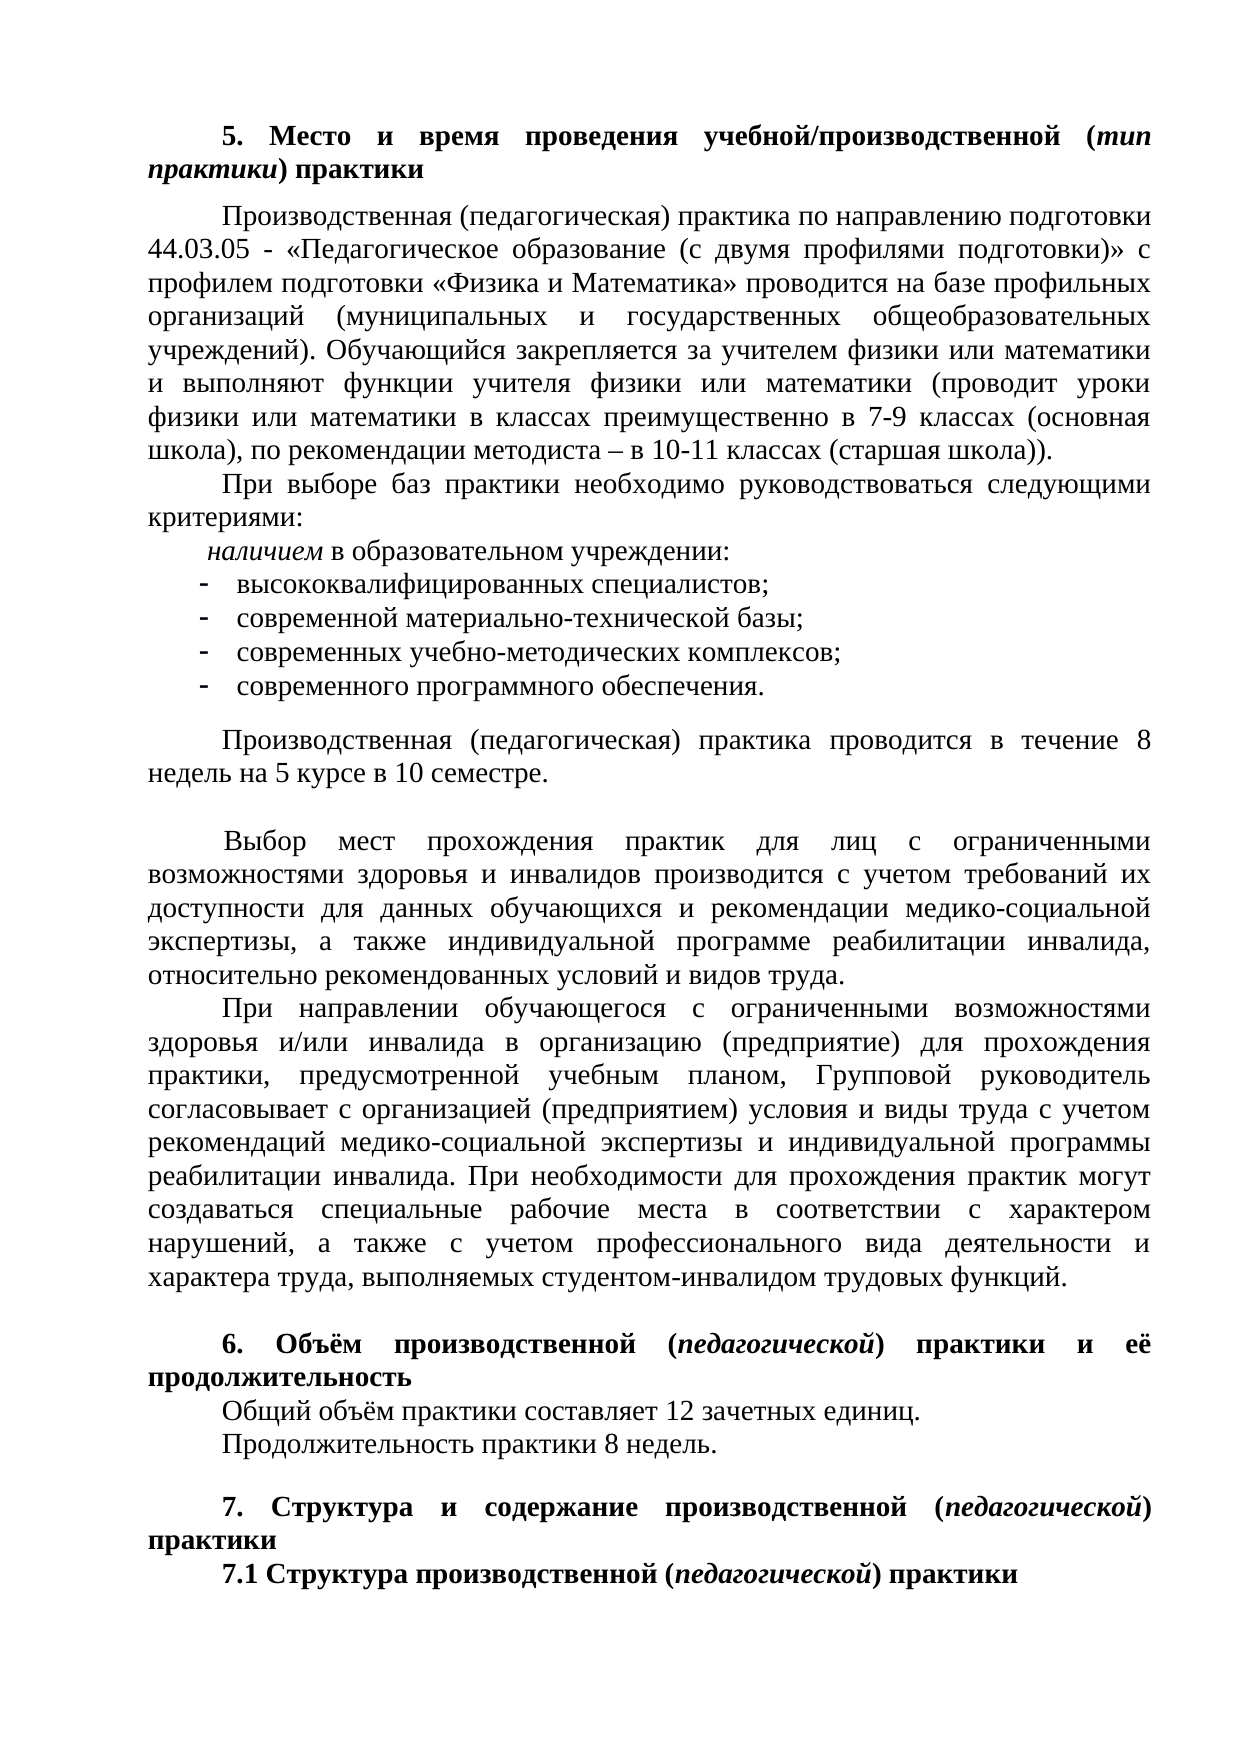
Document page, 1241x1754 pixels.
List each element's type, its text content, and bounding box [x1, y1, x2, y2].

text 5. Место и время проведения учебной/производственной (тип практики) практики [148, 118, 1152, 185]
text 7. Структура и содержание производственной (педагогической) практики [148, 1489, 1152, 1556]
text Производственная (педагогическая) практика по направлению подготовки 44.03.05 - «Педагогическое образование (с двумя профилями подготовки)» с профилем подготовки «Физика и Математика» проводится на базе профильных организаций (муниципальных и государственных общеобразовательных учреждений). Обучающийся закрепляется за учителем физики или математики и выполняют функции учителя физики или математики (проводит уроки физики или математики в классах преимущественно в 7-9 классах (основная школа), по рекомендации методиста – в 10-11 классах (старшая школа)). [148, 198, 1152, 466]
list современного программного обеспечения. [199, 668, 1152, 701]
text При направлении обучающегося с ограниченными возможностями здоровья и/или инвалида в организацию (предприятие) для прохождения практики, предусмотренной учебным планом, Групповой руководитель согласовывает с организацией (предприятием) условия и виды труда с учетом рекомендаций медико-социальной экспертизы и индивидуальной программы реабилитации инвалида. При необходимости для прохождения практик могут создаваться специальные рабочие места в соответствии с характером нарушений, а также с учетом профессионального вида деятельности и характера труда, выполняемых студентом-инвалидом трудовых функций. [148, 990, 1152, 1292]
text Продолжительность практики 8 недель. [148, 1426, 1152, 1460]
list современных учебно-методических комплексов; [199, 634, 1152, 668]
text наличием в образовательном учреждении: [207, 533, 1152, 567]
text Общий объём практики составляет 12 зачетных единиц. [148, 1393, 1152, 1426]
text 7.1 Структура производственной (педагогической) практики [148, 1556, 1152, 1589]
text При выборе баз практики необходимо руководствоваться следующими критериями: [148, 466, 1152, 533]
text Производственная (педагогическая) практика проводится в течение 8 недель на 5 курсе в 10 семестре. [148, 722, 1152, 789]
list современной материально-технической базы; [199, 600, 1152, 634]
list высококвалифицированных специалистов; [199, 567, 1152, 600]
text Выбор мест прохождения практик для лиц с ограниченными возможностями здоровья и инвалидов производится с учетом требований их доступности для данных обучающихся и рекомендации медико-социальной экспертизы, а также индивидуальной программе реабилитации инвалида, относительно рекомендованных условий и видов труда. [148, 823, 1152, 990]
text 6. Объём производственной (педагогической) практики и её продолжительность [148, 1326, 1152, 1393]
